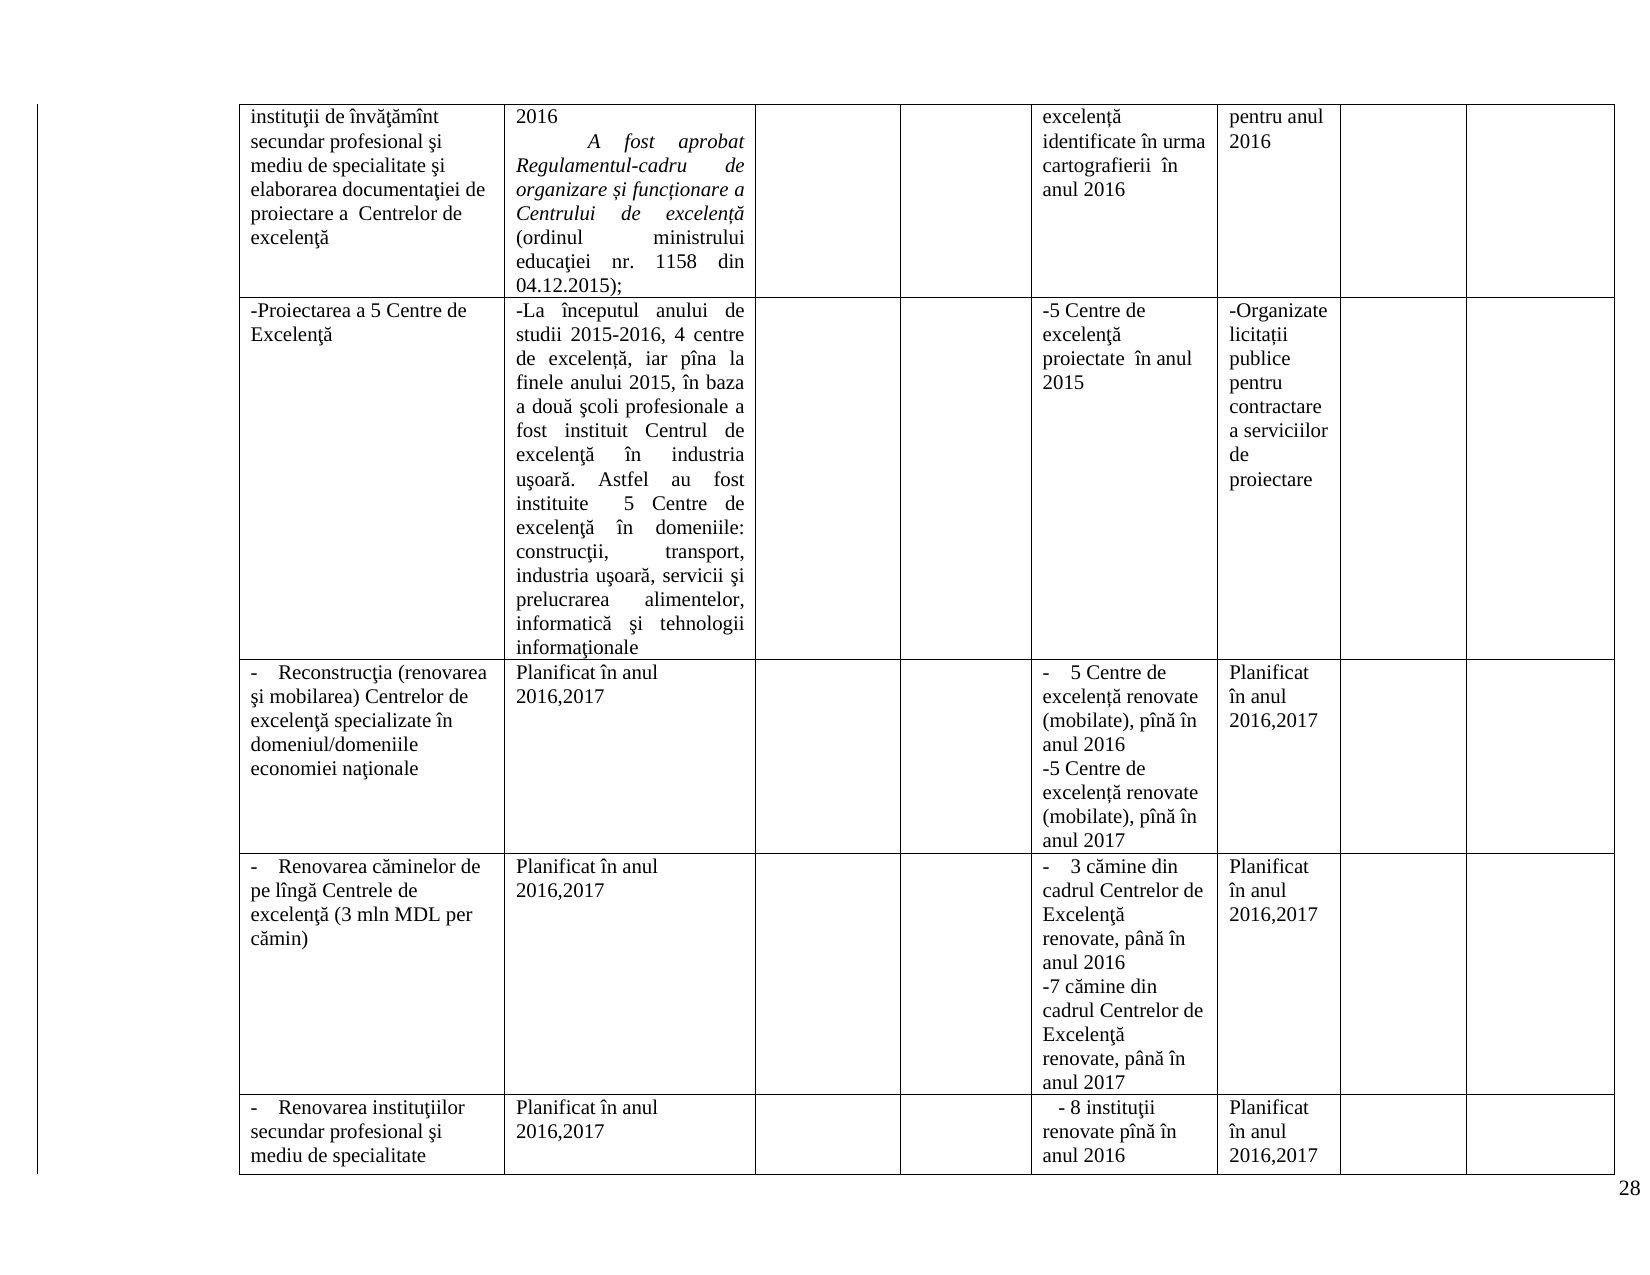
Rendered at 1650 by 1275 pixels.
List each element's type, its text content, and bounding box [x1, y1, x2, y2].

table_cell Planificat în anul 2016,2017 [505, 854, 755, 1094]
table_cell [1341, 1095, 1466, 1174]
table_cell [505, 105, 755, 297]
table_cell [1341, 660, 1466, 852]
table_cell Planificat în anul 2016,2017 [1218, 660, 1340, 852]
table_cell [901, 660, 1031, 852]
table_cell - 3 cămine din cadrul Centrelor de Excelenţă renovate, până în anul 2016 -7 cămine din cadrul Centrelor de Excelenţă renovate, până în anul 2017 [1032, 854, 1217, 1094]
table_cell [901, 298, 1031, 659]
table_cell -5 Centre de excelenţă proiectate în anul 2015 [1032, 298, 1217, 659]
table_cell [505, 1095, 755, 1174]
table_cell [901, 1095, 1031, 1174]
table_cell - Reconstrucţia (renovarea şi mobilarea) Centrelor de excelenţă specializate în domeniul/domeniile economiei naţionale [240, 660, 504, 852]
table_cell [1467, 105, 1614, 297]
table_cell [1467, 1095, 1614, 1174]
table_cell Planificat în anul 2016,2017 [1218, 854, 1340, 1094]
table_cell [1032, 105, 1217, 297]
table_cell - Renovarea căminelor de pe lîngă Centrele de excelenţă (3 mln MDL per cămin) [240, 854, 504, 1094]
table_cell [756, 660, 900, 852]
table_cell -Organizate licitații publice pentru contractarea serviciilor de proiectare [1218, 298, 1340, 659]
table_cell [1467, 298, 1614, 659]
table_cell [1218, 105, 1340, 297]
table_cell [756, 1095, 900, 1174]
table_cell [1341, 298, 1466, 659]
table_cell [1467, 854, 1614, 1094]
table_cell [1341, 105, 1466, 297]
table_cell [1032, 1095, 1217, 1174]
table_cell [1218, 1095, 1340, 1174]
table_cell [756, 854, 900, 1094]
table_cell [1341, 854, 1466, 1094]
table_cell [901, 105, 1031, 297]
table_cell [901, 854, 1031, 1094]
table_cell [240, 1095, 504, 1174]
table_cell Planificat în anul 2016,2017 [505, 660, 755, 852]
table_cell -Proiectarea a 5 Centre de Excelenţă [240, 298, 504, 659]
table_cell [756, 105, 900, 297]
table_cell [240, 105, 504, 297]
table_cell - 5 Centre de excelență renovate (mobilate), pînă în anul 2016 -5 Centre de excelență renovate (mobilate), pînă în anul 2017 [1032, 660, 1217, 852]
table_cell [1467, 660, 1614, 852]
table_cell -La începutul anului de studii 2015-2016, 4 centre de excelență, iar pîna la finele anului 2015, în baza a două şcoli profesionale a fost instituit Centrul de excelenţă în industria uşoară. Astfel au fost instituite 5 Centre de excelenţă în domeniile: construcţii, transport, industria uşoară, servicii şi prelucrarea alimentelor, informatică şi tehnologii informaţionale [505, 298, 755, 659]
table_cell [756, 298, 900, 659]
